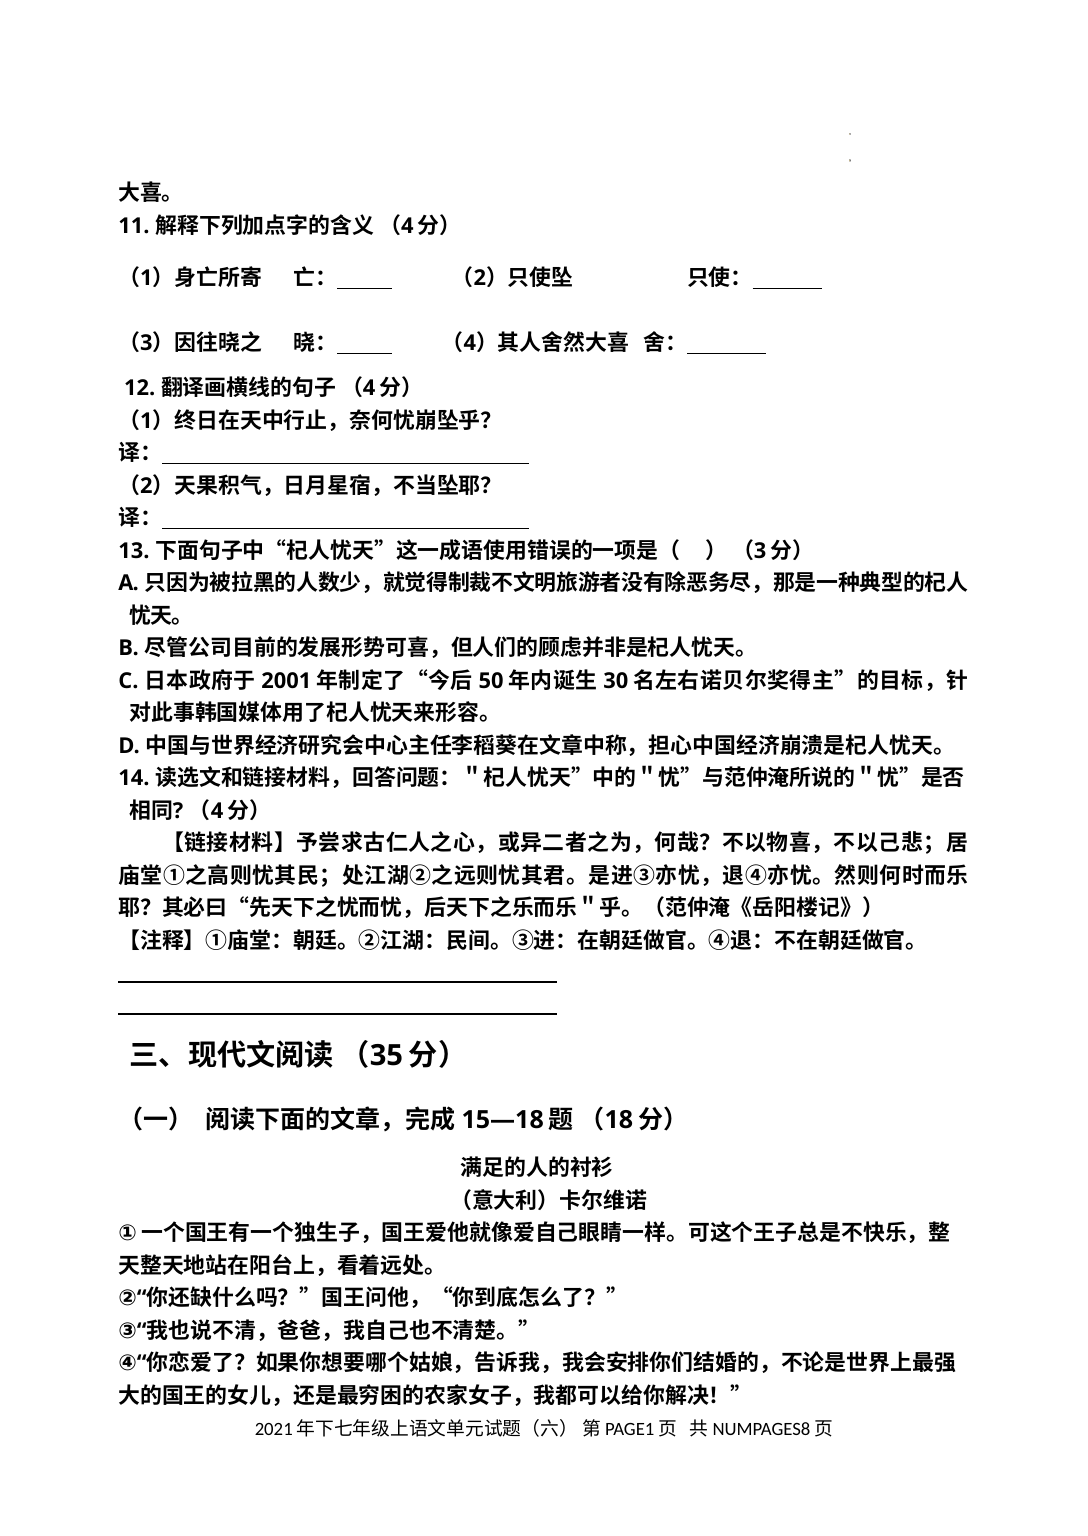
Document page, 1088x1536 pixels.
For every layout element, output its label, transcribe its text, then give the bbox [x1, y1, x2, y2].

text 12. 翻译画横线的句子 （4分） [118, 370, 969, 402]
text 【注释】①庙堂：朝廷。②江湖：民间。③进：在朝廷做官。④退：不在朝廷做官。 [118, 922, 969, 955]
text （1）终日在天中行止，奈何忧崩坠乎？ [118, 402, 969, 435]
text （3）因往晓之 晓： （4）其人舍然大喜 舍： [118, 305, 969, 370]
text 译： [118, 435, 969, 467]
text 相同? （4分） [118, 792, 969, 825]
text 【链接材料】予尝求古仁人之心，或异二者之为，何哉？不以物喜，不以己悲；居庙堂①之高则忧其民；处江湖②之远则忧其君。是进③亦忧，退④亦忧。然则何时而乐耶？其必曰“先天下之忧而忧，后天下之乐而乐＂乎。（范仲淹《岳阳楼记》） [118, 825, 969, 922]
text B. 尽管公司目前的发展形势可喜，但人们的顾虑并非是杞人忧天。 [118, 630, 969, 662]
list 满足的人的衬衫 [193, 1150, 969, 1182]
text 译： [118, 500, 969, 532]
text D. 中国与世界经济研究会中心主任李稻葵在文章中称，担心中国经济崩溃是杞人忧天。14. 读选文和链接材料，回答问题：＂杞人忧天”中的＂忧”与范仲淹所说的＂忧”是否 [118, 727, 969, 792]
text ①一个国王有一个独生子，国王爱他就像爱自己眼睛一样。可这个王子总是不快乐，整天整天地站在阳台上，看着远处。 [118, 1215, 969, 1280]
text （1）身亡所寄 亡： （2）只使坠 只使： [118, 240, 969, 305]
text ④“你恋爱了？如果你想要哪个姑娘，告诉我，我会安排你们结婚的，不论是世界上最强大的国王的女儿，还是最穷困的农家女子，我都可以给你解决！” [118, 1345, 969, 1410]
text A. 只因为被拉黑的人数少，就觉得制裁不文明旅游者没有除恶务尽，那是一种典型的杞人忧天。 [118, 565, 969, 630]
text 三、现代文阅读 （35分） [118, 1020, 969, 1085]
text 13. 下面句子中“杞人忧天”这一成语使用错误的一项是（ ） （3分） [118, 532, 969, 565]
text 11. 解释下列加点字的含义 （4分） [118, 207, 969, 240]
list 阅读下面的文章，完成 15—18题 （18分） [118, 1085, 969, 1150]
list （意大利）卡尔维诺 [193, 1182, 969, 1215]
text ③“我也说不清，爸爸，我自己也不清楚。” [118, 1312, 969, 1345]
text ②“你还缺什么吗？”国王问他，“你到底怎么了？” [118, 1280, 969, 1312]
text C. 日本政府于 2001年制定了“今后 50年内诞生 30名左右诺贝尔奖得主”的目标，针对此事韩国媒体用了杞人忧天来形容。 [118, 662, 969, 727]
text （2）天果积气，日月星宿，不当坠耶？ [118, 467, 969, 500]
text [118, 175, 969, 207]
